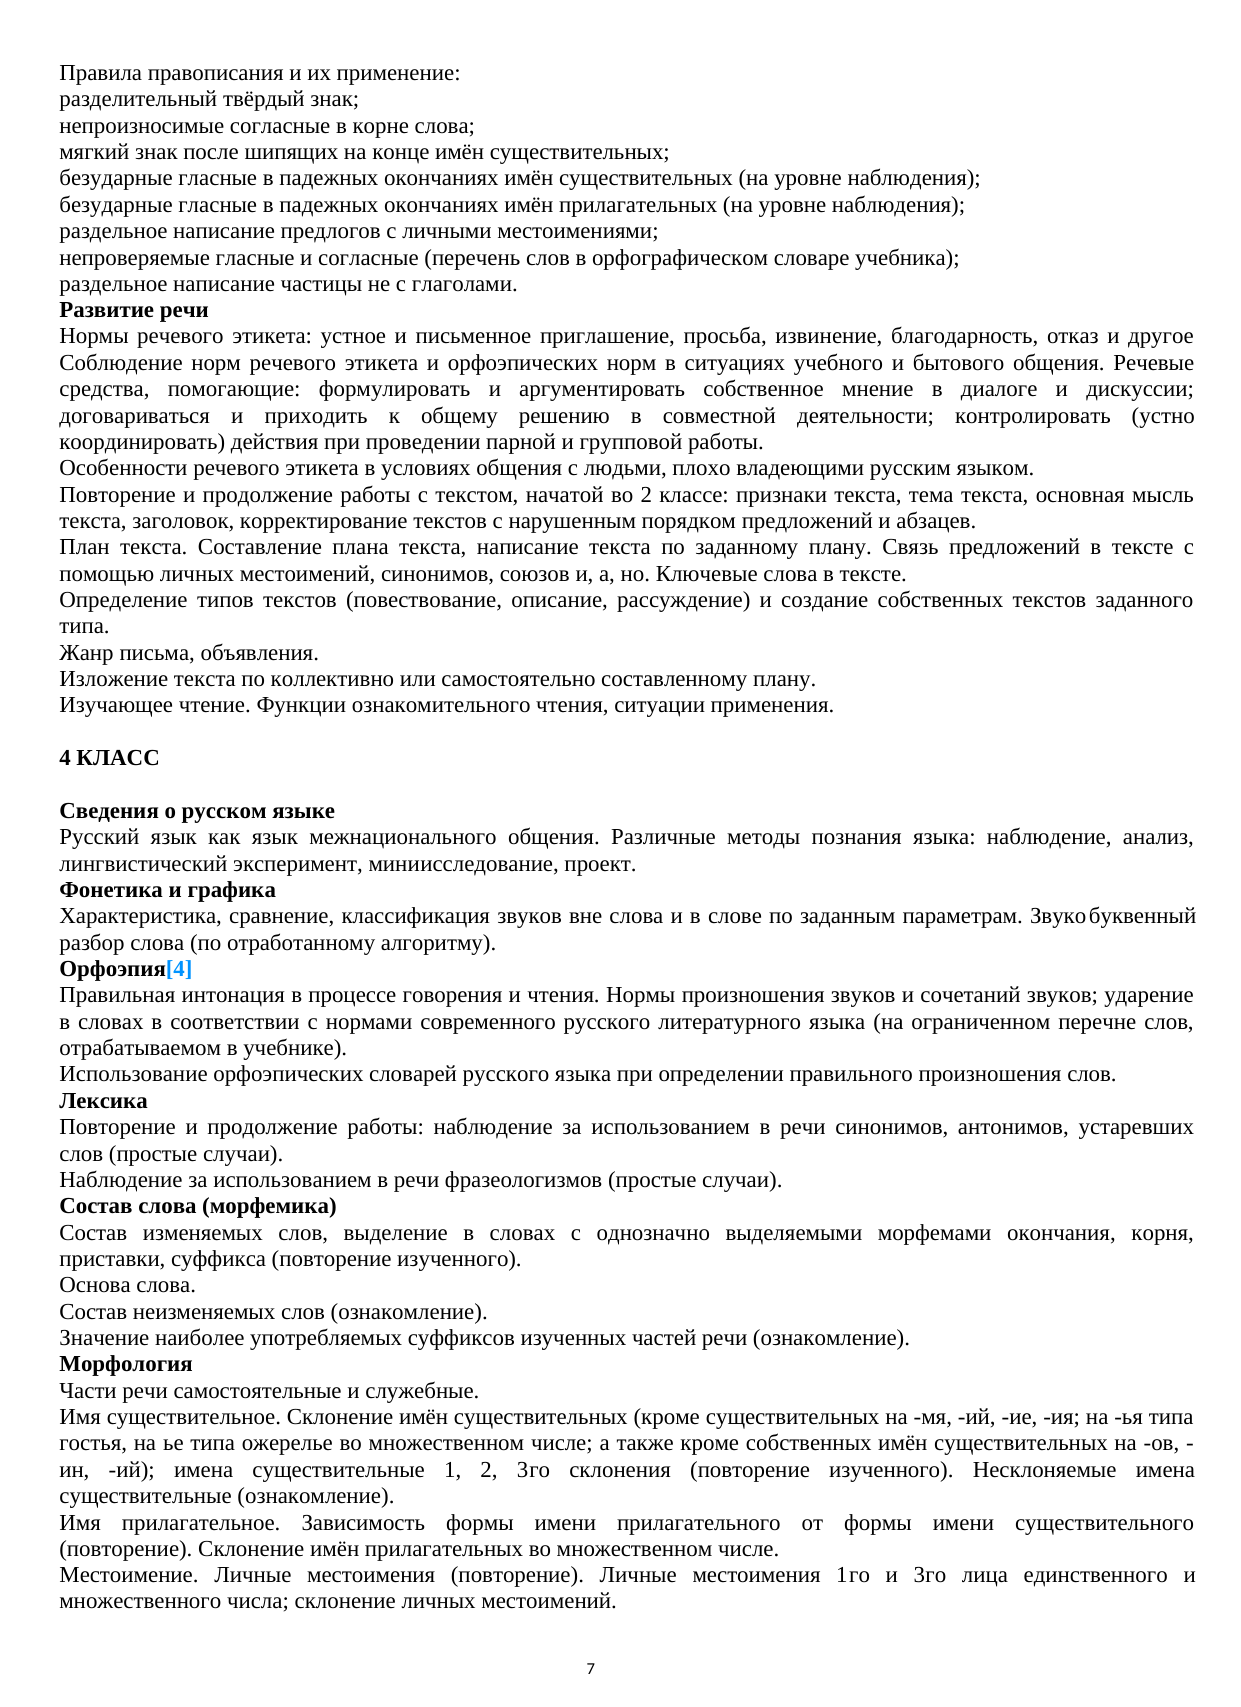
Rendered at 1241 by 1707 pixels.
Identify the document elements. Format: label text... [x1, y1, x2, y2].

text Характеристика, сравнение, классификация звуков вне слова и в слове по заданным параметрам. Звуко­буквенный разбор слова (по отработанному алгоритму). [59, 902, 1196, 955]
text Развитие речи [59, 296, 1196, 323]
text Состав неизменяемых слов (ознакомление). [59, 1298, 1196, 1324]
text непроверяемые гласные и согласные (перечень слов в орфографическом словаре учебника); [59, 243, 1196, 270]
text Основа слова. [59, 1271, 1196, 1298]
text раздельное написание частицы не с глаголами. [59, 270, 1196, 296]
text Особенности речевого этикета в условиях общения с людьми, плохо владеющими русским языком. [59, 454, 1196, 481]
text Использование орфоэпических словарей русского языка при определении правильного произношения слов. [59, 1061, 1196, 1087]
text Местоимение. Личные местоимения (повторение). Личные местоимения 1­го и 3­го лица единственного и множественного числа; склонение личных местоимений. [59, 1561, 1196, 1614]
text Повторение и продолжение работы: наблюдение за использованием в речи синонимов, антонимов, устаревших слов (простые случаи). [59, 1113, 1196, 1166]
text Сведения о русском языке [59, 797, 1196, 823]
text План текста. Составление плана текста, написание текста по заданному плану. Связь предложений в тексте с помощью личных местоимений, синонимов, союзов и, а, но. Ключевые слова в тексте. [59, 533, 1196, 586]
text Имя прилагательное. Зависимость формы имени прилагательного от формы имени существительного (повторение). Склонение имён прилагательных во множественном числе. [59, 1508, 1196, 1561]
text Русский язык как язык межнационального общения. Различные методы познания языка: наблюдение, анализ, лингвистический эксперимент, мини­исследование, проект. [59, 823, 1196, 876]
text Состав слова (морфемика) [59, 1192, 1196, 1219]
text Наблюдение за использованием в речи фразеологизмов (простые случаи). [59, 1166, 1196, 1192]
text Жанр письма, объявления. [59, 639, 1196, 665]
text Изложение текста по коллективно или самостоятельно составленному плану. [59, 665, 1196, 692]
text Имя существительное. Склонение имён существительных (кроме существительных на -мя, -ий, -ие, -ия; на -ья типа гостья, на ­ье типа ожерелье во множественном числе; а также кроме собственных имён существительных на -ов, -ин, -ий); имена существительные 1, 2, 3­го склонения (повторение изученного). Несклоняемые имена существительные (ознакомление). [59, 1403, 1196, 1508]
text Лексика [59, 1087, 1196, 1113]
text непроизносимые согласные в корне слова; [59, 112, 1196, 138]
text Правила правописания и их применение: [59, 59, 1196, 85]
text Орфоэпия[4] [59, 955, 1196, 981]
text Состав изменяемых слов, выделение в словах с однозначно выделяемыми морфемами окончания, корня, приставки, суффикса (повторение изученного). [59, 1219, 1196, 1271]
text мягкий знак после шипящих на конце имён существительных; [59, 138, 1196, 164]
text безударные гласные в падежных окончаниях имён существительных (на уровне наблюдения); [59, 164, 1196, 191]
text Правильная интонация в процессе говорения и чтения. Нормы произношения звуков и сочетаний звуков; ударение в словах в соответствии с нормами современного русского литературного языка (на ограниченном перечне слов, отрабатываемом в учебнике). [59, 981, 1196, 1061]
text 4 КЛАСС [59, 744, 1196, 771]
text Определение типов текстов (повествование, описание, рассуждение) и создание собственных текстов заданного типа. [59, 586, 1196, 639]
text Нормы речевого этикета: устное и письменное приглашение, просьба, извинение, благодарность, отказ и другое Соблюдение норм речевого этикета и орфоэпических норм в ситуациях учебного и бытового общения. Речевые средства, помогающие: формулировать и аргументировать собственное мнение в диалоге и дискуссии; договариваться и приходить к общему решению в совместной деятельности; контролировать (устно координировать) действия при проведении парной и групповой работы. [59, 323, 1196, 454]
text Морфология [59, 1350, 1196, 1377]
text раздельное написание предлогов с личными местоимениями; [59, 217, 1196, 243]
text Повторение и продолжение работы с текстом, начатой во 2 классе: признаки текста, тема текста, основная мысль текста, заголовок, корректирование текстов с нарушенным порядком предложений и абзацев. [59, 481, 1196, 533]
text Части речи самостоятельные и служебные. [59, 1377, 1196, 1403]
text Изучающее чтение. Функции ознакомительного чтения, ситуации применения. [59, 692, 1196, 718]
text Значение наиболее употребляемых суффиксов изученных частей речи (ознакомление). [59, 1324, 1196, 1350]
text Фонетика и графика [59, 876, 1196, 902]
text безударные гласные в падежных окончаниях имён прилагательных (на уровне наблюдения); [59, 191, 1196, 217]
text разделительный твёрдый знак; [59, 85, 1196, 112]
